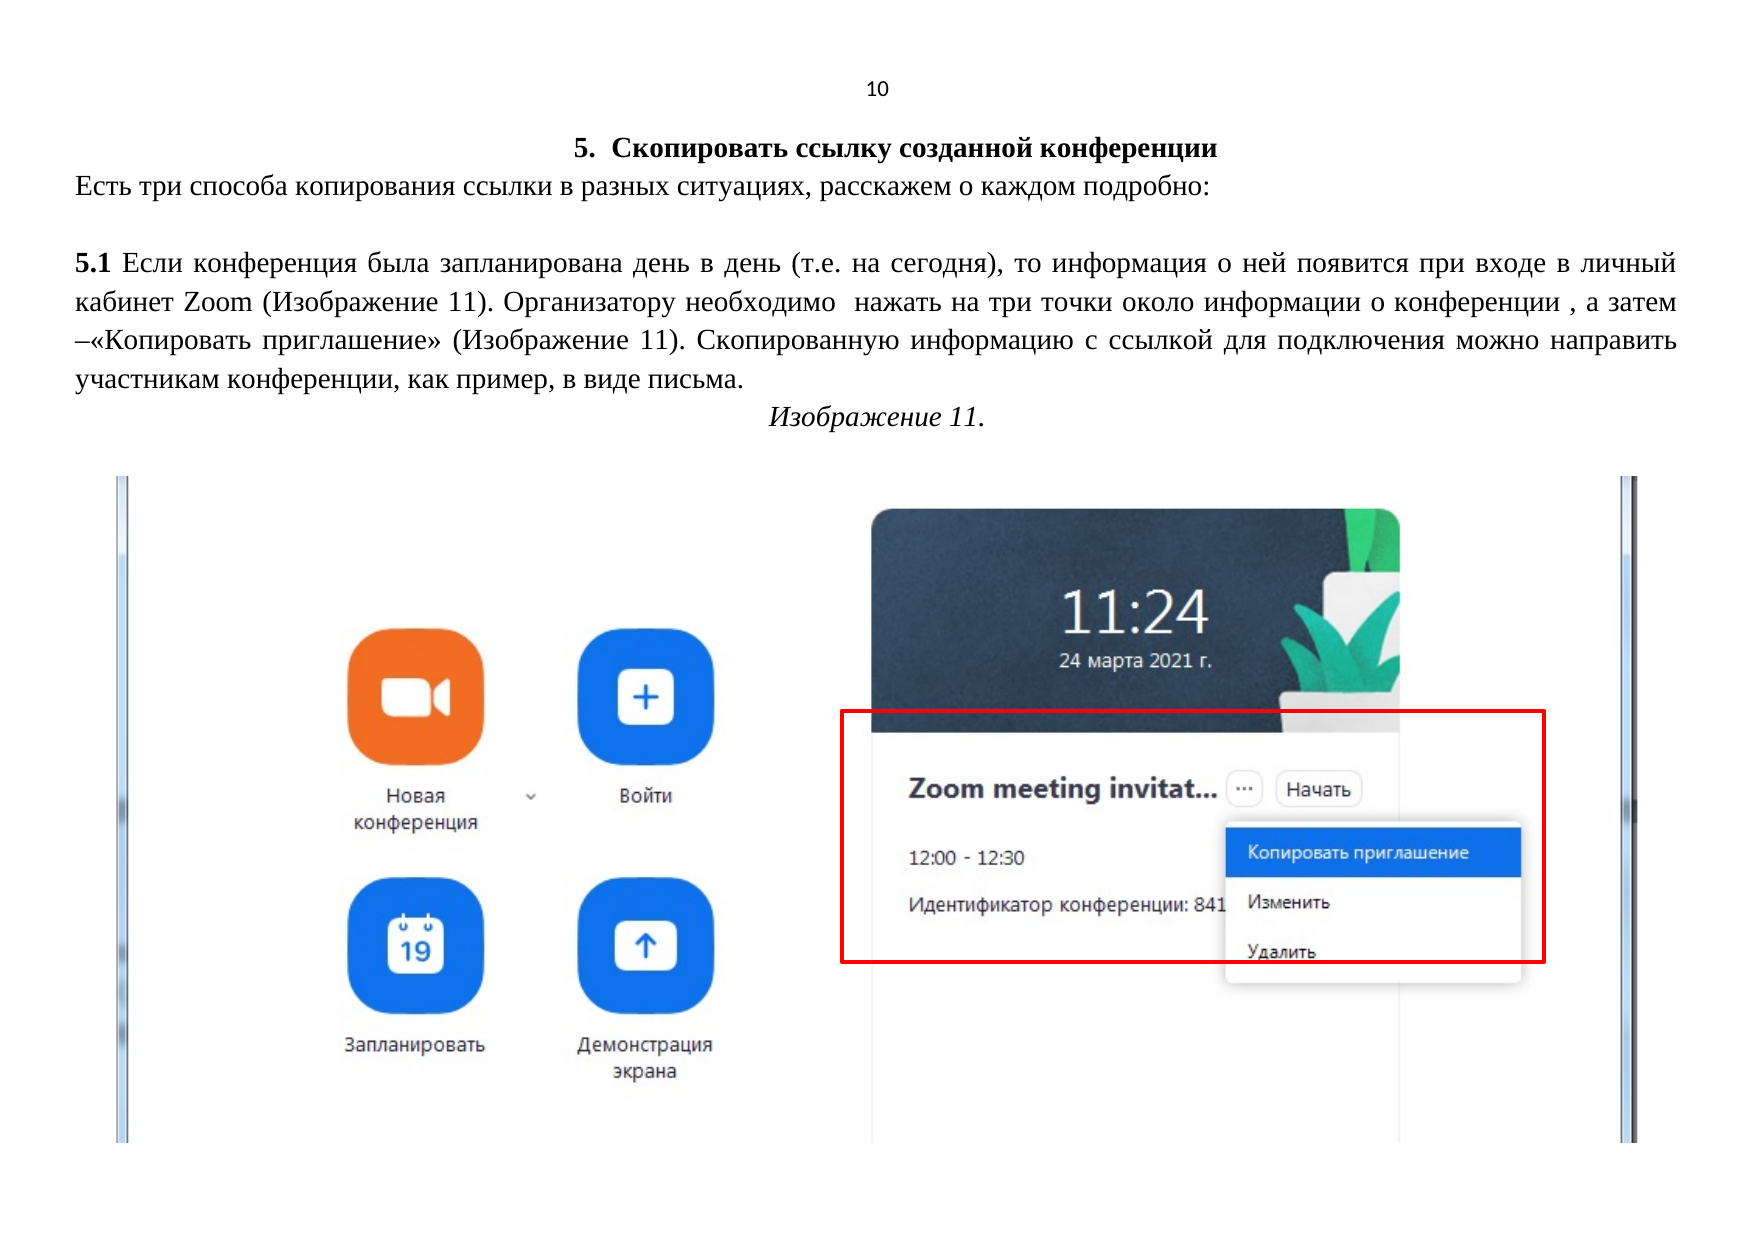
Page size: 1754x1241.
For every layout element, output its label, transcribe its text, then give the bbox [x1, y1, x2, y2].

list Есть три способа копирования ссылки в разных ситуациях, расскажем о каждом подробно: [75, 168, 1679, 202]
list Изображение 11. [75, 399, 1679, 433]
picture [116, 476, 1638, 1143]
list Скопировать ссылку созданной конференции [112, 130, 1679, 163]
list 5.1 Если конференция была запланирована день в день (т.е. на сегодня), то информация о ней появится при входе в личный кабинет Zoom (Изображение 11). Организатору необходимо нажать на три точки около информации о конференции , а затем –«Копировать приглашение» (Изображение 11). Скопированную информацию с ссылкой для подключения можно направить участникам конференции, как пример, в виде письма. [75, 245, 1679, 394]
